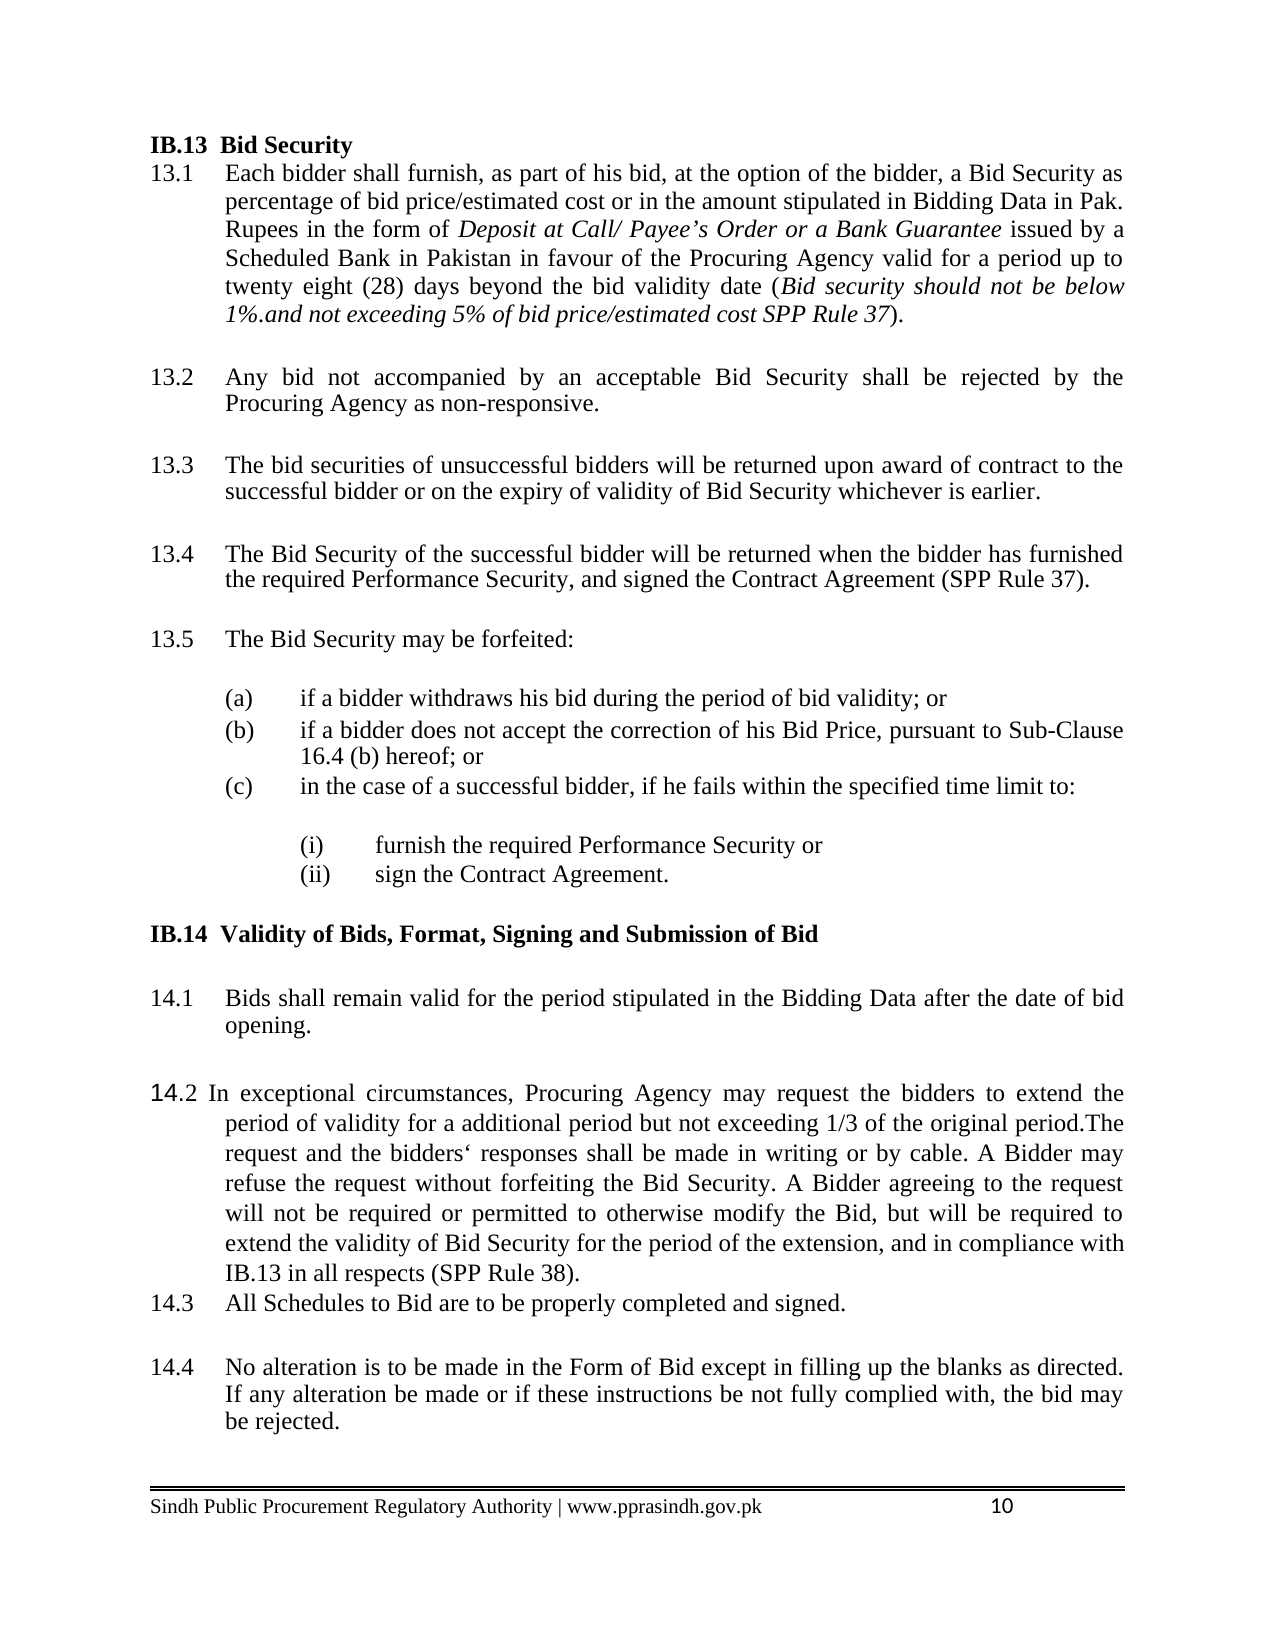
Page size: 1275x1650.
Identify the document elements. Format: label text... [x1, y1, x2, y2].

list sign the Contract Agreement. [300, 859, 1125, 888]
list The Bid Security of the successful bidder will be returned when the bidder has furnished the required Performance Security, and signed the Contract Agreement (SPP Rule 37). [150, 541, 1125, 593]
list if a bidder does not accept the correction of his Bid Price, pursuant to Sub-Clause 16.4 (b) hereof; or [225, 718, 1125, 770]
list No alteration is to be made in the Form of Bid except in filling up the blanks as directed. If any alteration be made or if these instructions be not fully complied with, the bid may be rejected. [150, 1353, 1125, 1435]
list The bid securities of unsuccessful bidders will be returned upon award of contract to the successful bidder or on the expiry of validity of Bid Security whichever is earlier. [150, 453, 1125, 505]
text IB.14 Validity of Bids, Format, Signing and Submission of Bid [150, 919, 1125, 948]
text 14.2 In exceptional circumstances, Procuring Agency may request the bidders to extend the period of validity for a additional period but not exceeding 1/3 of the original period.The request and the bidders‘ responses shall be made in writing or by cable. A Bidder may refuse the request without forfeiting the Bid Security. A Bidder agreeing to the request will not be required or permitted to otherwise modify the Bid, but will be required to extend the validity of Bid Security for the period of the extension, and in compliance with IB.13 in all respects (SPP Rule 38). [150, 1078, 1125, 1287]
list Any bid not accompanied by an acceptable Bid Security shall be rejected by the Procuring Agency as non-responsive. [150, 365, 1125, 417]
list Bids shall remain valid for the period stipulated in the Bidding Data after the date of bid opening. [150, 985, 1125, 1039]
text IB.13 Bid Security [150, 130, 1125, 159]
list The Bid Security may be forfeited: [150, 624, 1125, 652]
list if a bidder withdraws his bid during the period of bid validity; or [225, 683, 1125, 711]
list furnish the required Performance Security or [300, 830, 1125, 858]
list in the case of a successful bidder, if he fails within the specified time limit to: [225, 771, 1125, 799]
list All Schedules to Bid are to be properly completed and signed. [150, 1288, 1125, 1317]
list Each bidder shall furnish, as part of his bid, at the option of the bidder, a Bid Security as percentage of bid price/estimated cost or in the amount stipulated in Bidding Data in Pak. Rupees in the form of Deposit at Call/ Payee’s Order or a Bank Guarantee issued by a Scheduled Bank in Pakistan in favour of the Procuring Agency valid for a period up to twenty eight (28) days beyond the bid validity date (Bid security should not be below 1%.and not exceeding 5% of bid price/estimated cost SPP Rule 37). [150, 159, 1125, 328]
